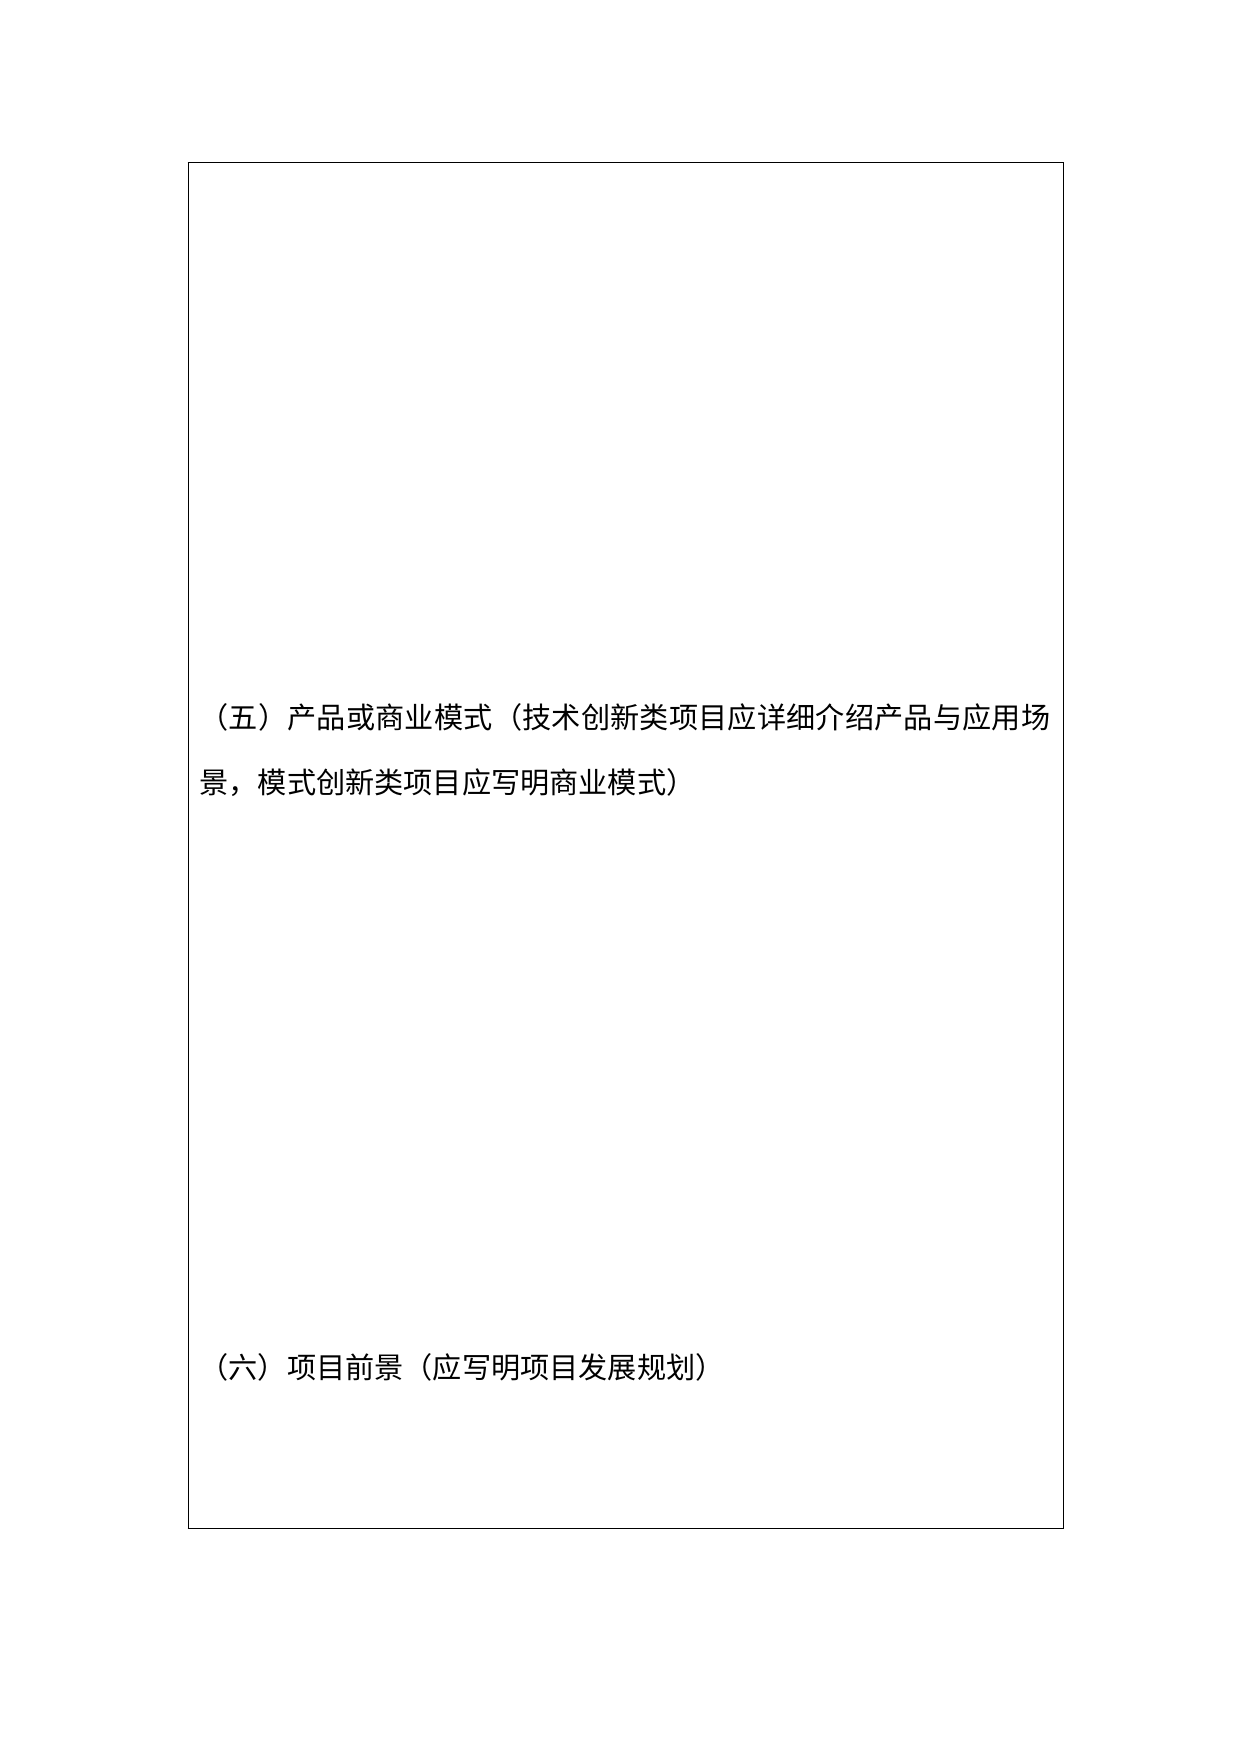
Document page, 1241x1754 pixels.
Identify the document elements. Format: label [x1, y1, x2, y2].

table_cell [189, 163, 1063, 1528]
